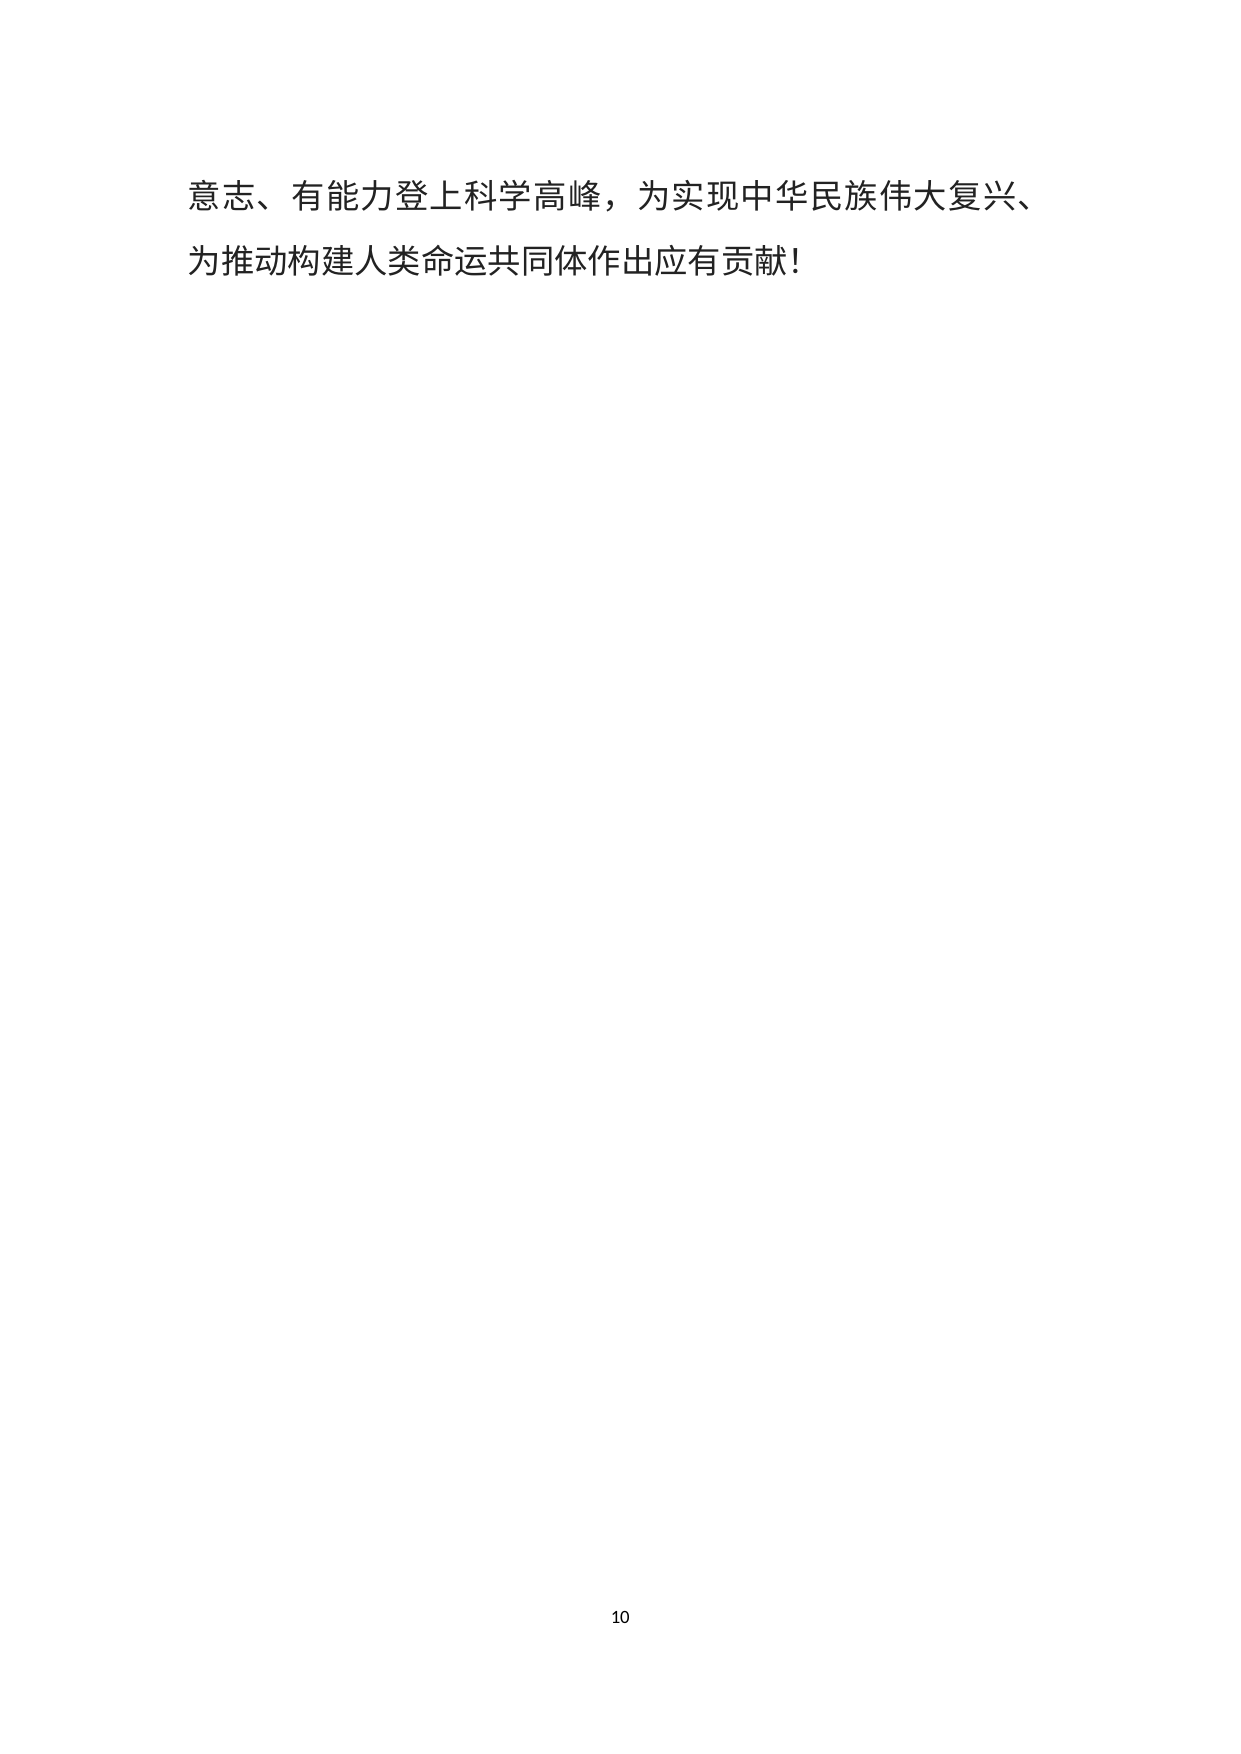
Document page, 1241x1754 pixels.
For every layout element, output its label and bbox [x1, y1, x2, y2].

text [187, 162, 1053, 292]
